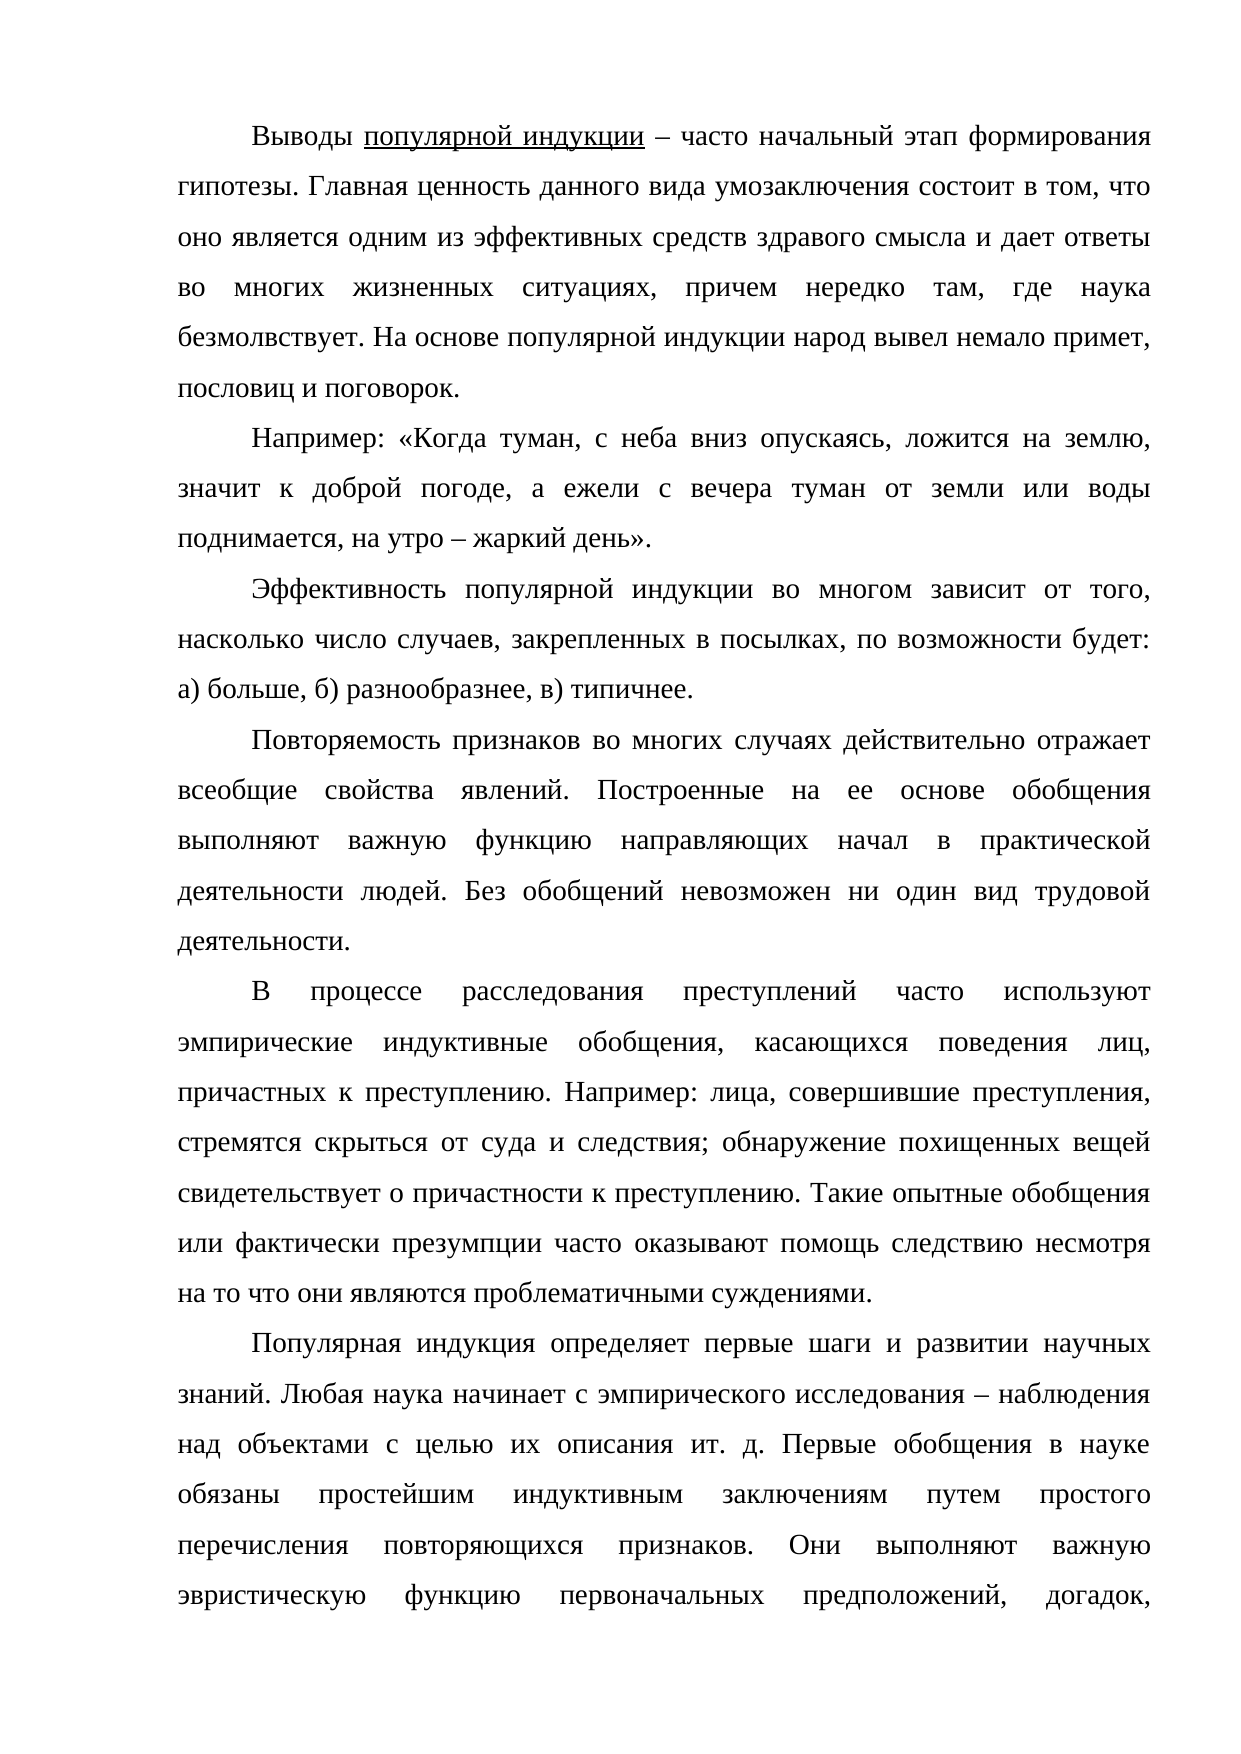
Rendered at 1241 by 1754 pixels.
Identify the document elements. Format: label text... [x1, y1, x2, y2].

text Например: «Когда туман, с неба вниз опускаясь, ложится на землю, значит к доброй погоде, а ежели с вечера туман от земли или воды поднимается, на утро – жаркий день». [177, 420, 1152, 554]
text Эффективность популярной индукции во многом зависит от того, насколько число случаев, закрепленных в посылках, по возможности будет: а) больше, б) разнообразнее, в) типичнее. [177, 571, 1152, 705]
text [177, 1326, 1152, 1611]
text В процессе расследования преступлений часто используют эмпирические индуктивные обобщения, касающихся поведения лиц, причастных к преступлению. Например: лица, совершившие преступления, стремятся скрыться от суда и следствия; обнаружение похищенных вещей свидетельствует о причастности к преступлению. Такие опытные обобщения или фактически презумпции часто оказывают помощь следствию несмотря на то что они являются проблематичными суждениями. [177, 973, 1152, 1309]
text Выводы популярной индукции – часто начальный этап формирования гипотезы. Главная ценность данного вида умозаключения состоит в том, что оно является одним из эффективных средств здравого смысла и дает ответы во многих жизненных ситуациях, причем нередко там, где наука безмолвствует. На основе популярной индукции народ вывел немало примет, пословиц и поговорок. [177, 118, 1152, 403]
text Повторяемость признаков во многих случаях действительно отражает всеобщие свойства явлений. Построенные на ее основе обобщения выполняют важную функцию направляющих начал в практической деятельности людей. Без обобщений невозможен ни один вид трудовой деятельности. [177, 722, 1152, 957]
